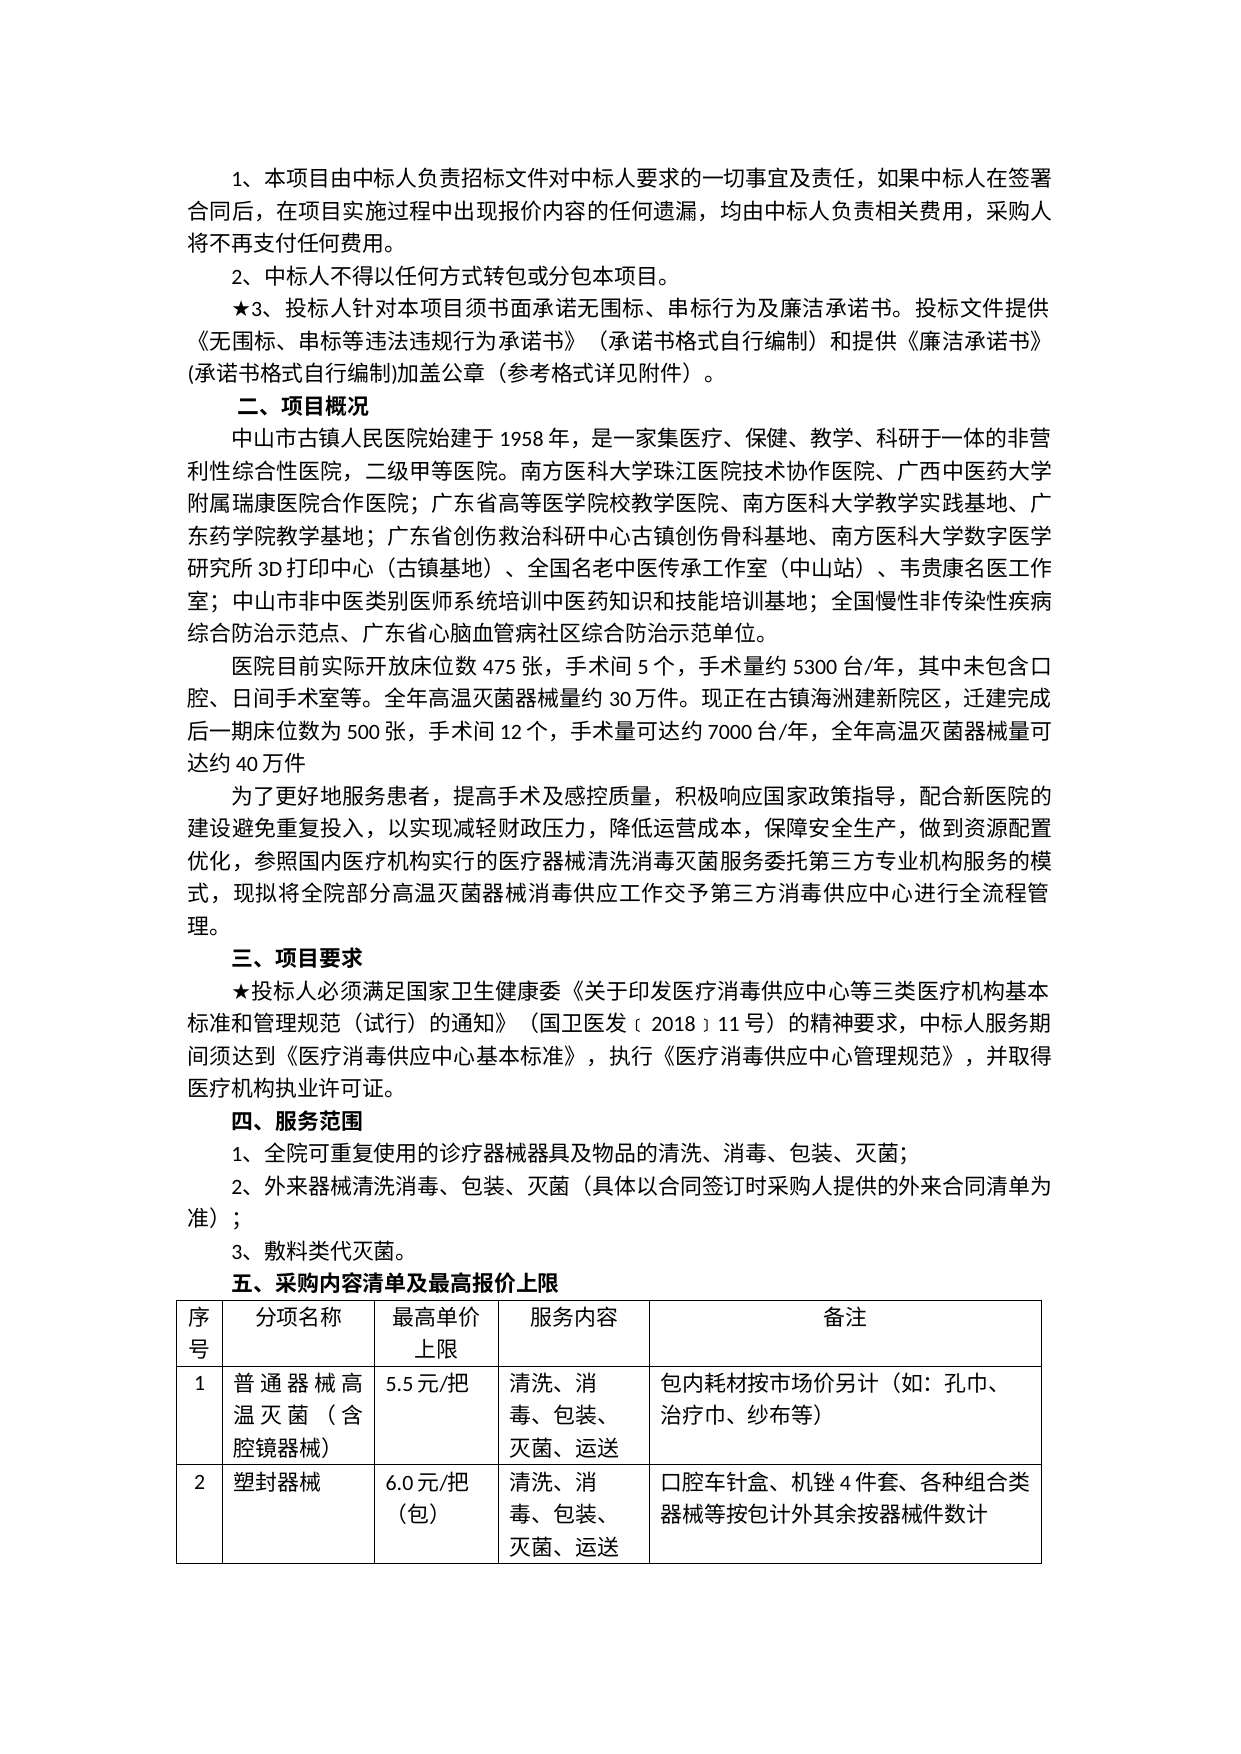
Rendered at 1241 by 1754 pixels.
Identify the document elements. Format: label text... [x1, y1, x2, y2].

text 3、敷料类代灭菌。 [187, 1234, 1053, 1267]
table_cell 1 [177, 1367, 222, 1464]
text 四、服务范围 [187, 1104, 1053, 1137]
text 三、项目要求 [187, 942, 1053, 974]
table_cell 口腔车针盒、机锉4件套、各种组合类器械等按包计外其余按器械件数计 [650, 1465, 1041, 1563]
text 1、全院可重复使用的诊疗器械器具及物品的清洗、消毒、包装、灭菌； [187, 1137, 1053, 1169]
table_cell 普通器械高温灭菌（含腔镜器械） [223, 1367, 374, 1464]
text 2、中标人不得以任何方式转包或分包本项目。 [187, 259, 1053, 292]
text 五、采购内容清单及最高报价上限 [187, 1267, 1053, 1299]
table_cell 5.5元/把 [375, 1367, 498, 1464]
table_header 分项名称 [223, 1301, 374, 1366]
table_header 序号 [177, 1301, 222, 1366]
text ★3、投标人针对本项目须书面承诺无围标、串标行为及廉洁承诺书。投标文件提供《无围标、串标等违法违规行为承诺书》（承诺书格式自行编制）和提供《廉洁承诺书》(承诺书格式自行编制)加盖公章（参考格式详见附件）。 [187, 292, 1053, 389]
table_cell 清洗、消毒、包装、灭菌、运送 [499, 1367, 649, 1464]
text 为了更好地服务患者，提高手术及感控质量，积极响应国家政策指导，配合新医院的建设避免重复投入，以实现减轻财政压力，降低运营成本，保障安全生产，做到资源配置优化，参照国内医疗机构实行的医疗器械清洗消毒灭菌服务委托第三方专业机构服务的模式，现拟将全院部分高温灭菌器械消毒供应工作交予第三方消毒供应中心进行全流程管理。 [187, 779, 1053, 942]
table_cell 清洗、消毒、包装、灭菌、运送 [499, 1465, 649, 1563]
text 中山市古镇人民医院始建于1958年，是一家集医疗、保健、教学、科研于一体的非营利性综合性医院，二级甲等医院。南方医科大学珠江医院技术协作医院、广西中医药大学附属瑞康医院合作医院；广东省高等医学院校教学医院、南方医科大学教学实践基地、广东药学院教学基地；广东省创伤救治科研中心古镇创伤骨科基地、南方医科大学数字医学研究所3D打印中心（古镇基地）、全国名老中医传承工作室（中山站）、韦贵康名医工作室；中山市非中医类别医师系统培训中医药知识和技能培训基地；全国慢性非传染性疾病综合防治示范点、广东省心脑血管病社区综合防治示范单位。 [187, 422, 1053, 649]
table_cell 2 [177, 1465, 222, 1563]
text 1、本项目由中标人负责招标文件对中标人要求的一切事宜及责任，如果中标人在签署合同后，在项目实施过程中出现报价内容的任何遗漏，均由中标人负责相关费用，采购人将不再支付任何费用。 [187, 162, 1053, 259]
text 二、项目概况 [237, 389, 1053, 422]
text 医院目前实际开放床位数475张，手术间5个，手术量约5300台/年，其中未包含口腔、日间手术室等。全年高温灭菌器械量约30万件。现正在古镇海洲建新院区，迁建完成后一期床位数为500张，手术间12个，手术量可达约7000台/年，全年高温灭菌器械量可达约40万件 [187, 649, 1053, 779]
table_header 最高单价上限 [375, 1301, 498, 1366]
text 2、外来器械清洗消毒、包装、灭菌（具体以合同签订时采购人提供的外来合同清单为准）； [187, 1169, 1053, 1234]
table_cell 塑封器械 [223, 1465, 374, 1563]
table_header 服务内容 [499, 1301, 649, 1366]
table_header 备注 [650, 1301, 1041, 1366]
table_cell 6.0元/把（包） [375, 1465, 498, 1563]
text ★投标人必须满足国家卫生健康委《关于印发医疗消毒供应中心等三类医疗机构基本标准和管理规范（试行）的通知》（国卫医发﹝2018﹞11号）的精神要求，中标人服务期间须达到《医疗消毒供应中心基本标准》，执行《医疗消毒供应中心管理规范》，并取得医疗机构执业许可证。 [187, 974, 1053, 1104]
table_cell 包内耗材按市场价另计（如：孔巾、治疗巾、纱布等） [650, 1367, 1041, 1464]
